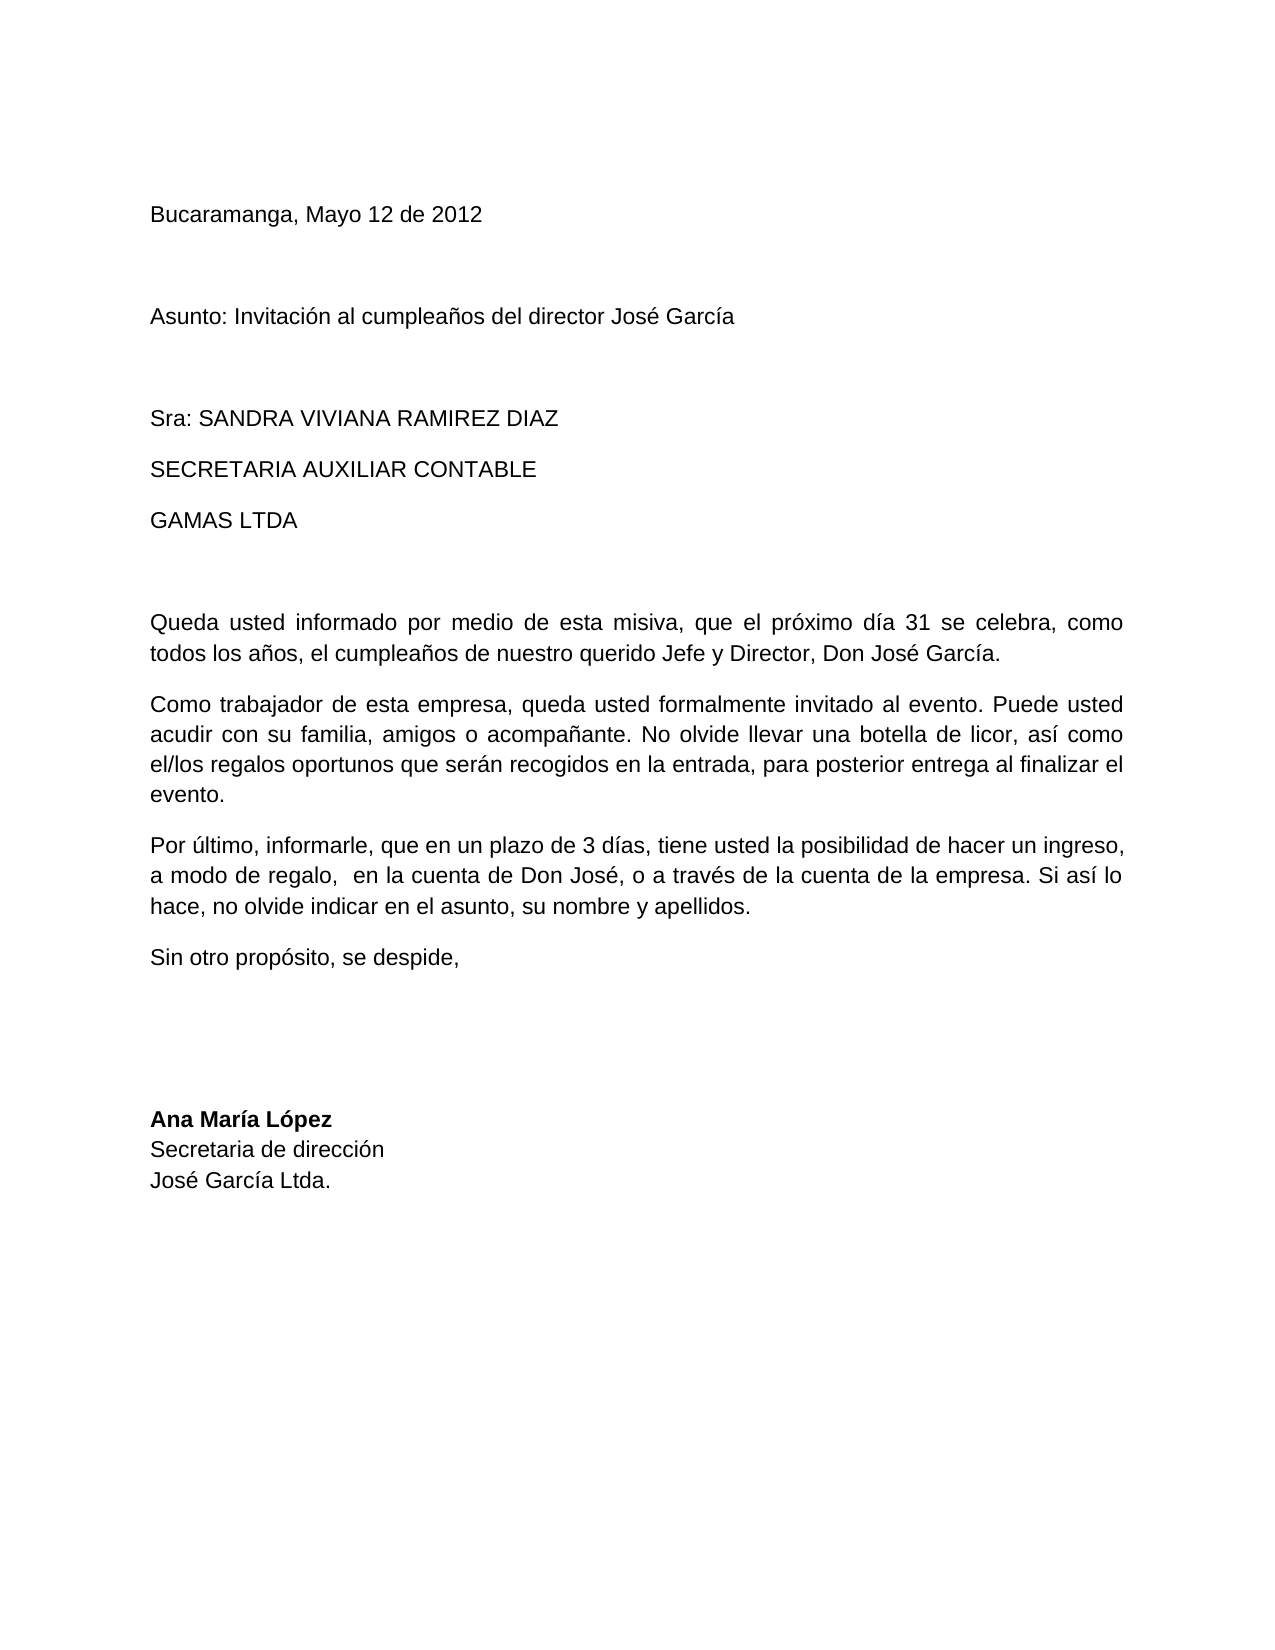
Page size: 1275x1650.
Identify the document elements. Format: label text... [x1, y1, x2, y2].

text Asunto: Invitación al cumpleaños del director José García [150, 303, 1125, 329]
text Como trabajador de esta empresa, queda usted formalmente invitado al evento. Puede usted acudir con su familia, amigos o acompañante. No olvide llevar una botella de licor, así como el/los regalos oportunos que serán recogidos en la entrada, para posterior entrega al finalizar el evento. [150, 691, 1125, 808]
text Secretaria de dirección [150, 1136, 1125, 1163]
text Sra: SANDRA VIVIANA RAMIREZ DIAZ [150, 405, 1125, 432]
text José García Ltda. [150, 1167, 1125, 1193]
text Sin otro propósito, se despide, [150, 944, 1125, 970]
text SECRETARIA AUXILIAR CONTABLE [150, 456, 1125, 483]
text GAMAS LTDA [150, 507, 1125, 534]
text Bucaramanga, Mayo 12 de 2012 [150, 201, 1125, 227]
text Queda usted informado por medio de esta misiva, que el próximo día 31 se celebra, como todos los años, el cumpleaños de nuestro querido Jefe y Director, Don José García. [150, 609, 1125, 666]
text Ana María López [150, 1106, 1125, 1133]
text Por último, informarle, que en un plazo de 3 días, tiene usted la posibilidad de hacer un ingreso, a modo de regalo, en la cuenta de Don José, o a través de la cuenta de la empresa. Si así lo hace, no olvide indicar en el asunto, su nombre y apellidos. [150, 832, 1125, 919]
